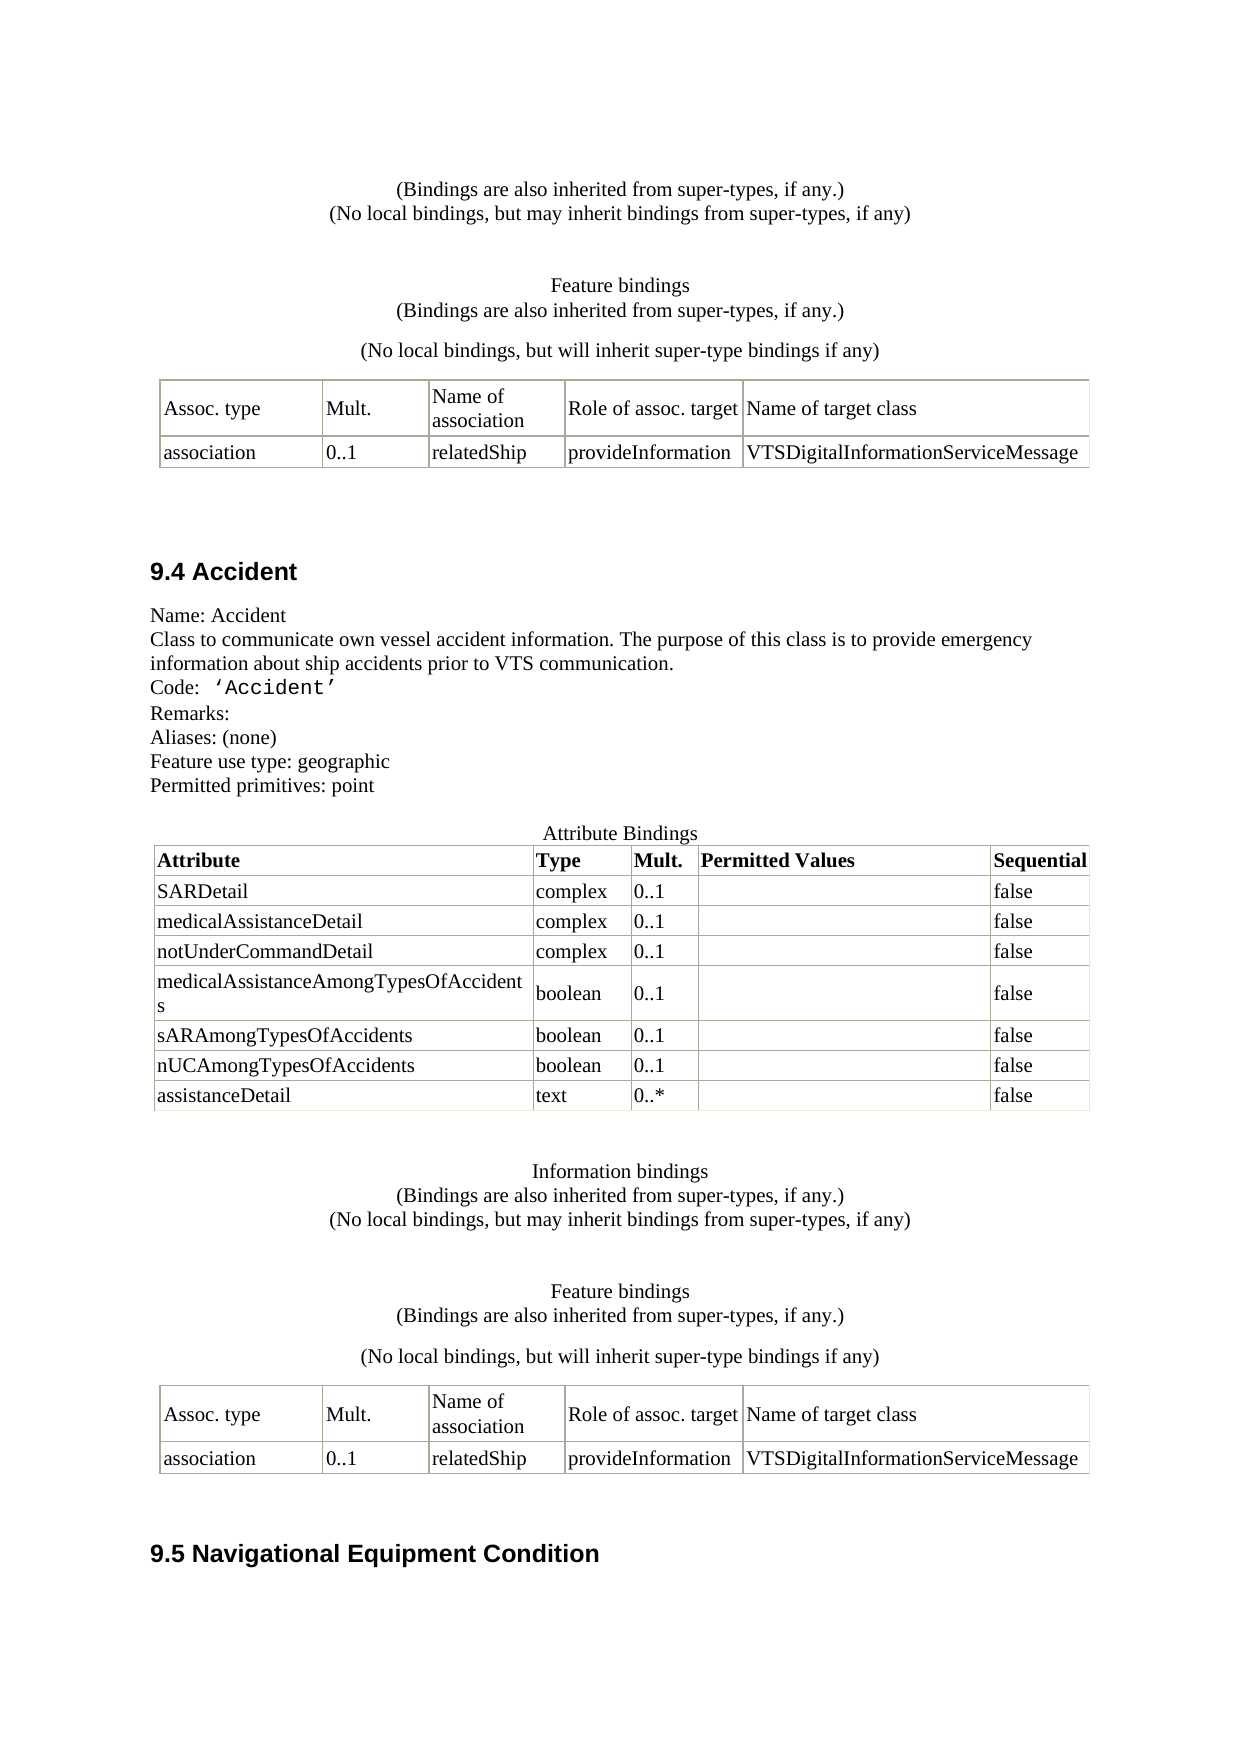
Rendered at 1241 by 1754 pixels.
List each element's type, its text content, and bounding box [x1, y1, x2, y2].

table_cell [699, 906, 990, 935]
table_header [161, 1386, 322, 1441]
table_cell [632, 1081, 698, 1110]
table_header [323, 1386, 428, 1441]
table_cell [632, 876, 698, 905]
text (Bindings are also inherited from super-types, if any.) [150, 297, 1090, 322]
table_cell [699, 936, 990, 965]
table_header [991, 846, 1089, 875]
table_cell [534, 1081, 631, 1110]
text Class to communicate own vessel accident information. The purpose of this class is to provide emergency information about ship accidents prior to VTS communication. [150, 627, 1090, 675]
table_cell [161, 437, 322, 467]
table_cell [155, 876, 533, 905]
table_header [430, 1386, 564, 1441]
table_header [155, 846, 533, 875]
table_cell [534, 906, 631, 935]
text Remarks: [150, 701, 1090, 724]
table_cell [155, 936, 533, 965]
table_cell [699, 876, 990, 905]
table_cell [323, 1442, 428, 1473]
subtitle 9.5 Navigational Equipment Condition [150, 1539, 1090, 1568]
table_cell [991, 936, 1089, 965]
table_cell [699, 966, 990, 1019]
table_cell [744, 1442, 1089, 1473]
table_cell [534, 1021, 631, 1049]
text Code: ‘Accident’ [150, 675, 1090, 701]
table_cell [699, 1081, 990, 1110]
text Feature use type: geographic [150, 749, 1090, 773]
text (No local bindings, but may inherit bindings from super-types, if any) [150, 1207, 1090, 1231]
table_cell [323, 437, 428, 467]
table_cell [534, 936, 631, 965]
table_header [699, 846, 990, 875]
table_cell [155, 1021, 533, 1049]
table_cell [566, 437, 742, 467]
text Information bindings [150, 1159, 1090, 1183]
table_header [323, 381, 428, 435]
text Aliases: (none) [150, 724, 1090, 749]
text (No local bindings, but will inherit super-type bindings if any) [150, 1344, 1090, 1368]
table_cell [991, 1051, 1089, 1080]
text (Bindings are also inherited from super-types, if any.) [150, 1303, 1090, 1327]
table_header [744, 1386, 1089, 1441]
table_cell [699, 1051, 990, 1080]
text (No local bindings, but may inherit bindings from super-types, if any) [150, 201, 1090, 225]
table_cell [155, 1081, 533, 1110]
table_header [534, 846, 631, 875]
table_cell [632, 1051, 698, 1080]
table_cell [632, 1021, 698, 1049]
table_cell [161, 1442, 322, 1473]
text Name: Accident [150, 603, 1090, 627]
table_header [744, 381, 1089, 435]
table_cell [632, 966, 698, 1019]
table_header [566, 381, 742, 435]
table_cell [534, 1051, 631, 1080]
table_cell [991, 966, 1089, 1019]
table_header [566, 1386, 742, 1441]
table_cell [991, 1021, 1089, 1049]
text (No local bindings, but will inherit super-type bindings if any) [150, 338, 1090, 362]
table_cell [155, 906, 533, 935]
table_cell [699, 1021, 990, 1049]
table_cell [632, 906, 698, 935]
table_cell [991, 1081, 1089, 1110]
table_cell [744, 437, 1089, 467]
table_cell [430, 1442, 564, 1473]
text Feature bindings [150, 1279, 1090, 1303]
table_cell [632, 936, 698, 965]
text Permitted primitives: point [150, 773, 1090, 797]
text (Bindings are also inherited from super-types, if any.) [150, 1183, 1090, 1207]
text Attribute Bindings [150, 821, 1090, 845]
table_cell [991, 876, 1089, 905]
text (Bindings are also inherited from super-types, if any.) [150, 177, 1090, 201]
subtitle 9.4 Accident [150, 557, 1090, 586]
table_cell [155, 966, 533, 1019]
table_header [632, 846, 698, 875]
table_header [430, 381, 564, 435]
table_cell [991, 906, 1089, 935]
text Feature bindings [150, 273, 1090, 297]
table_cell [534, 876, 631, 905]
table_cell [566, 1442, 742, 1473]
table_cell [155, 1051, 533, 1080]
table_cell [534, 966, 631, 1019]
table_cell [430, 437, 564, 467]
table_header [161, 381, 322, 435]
